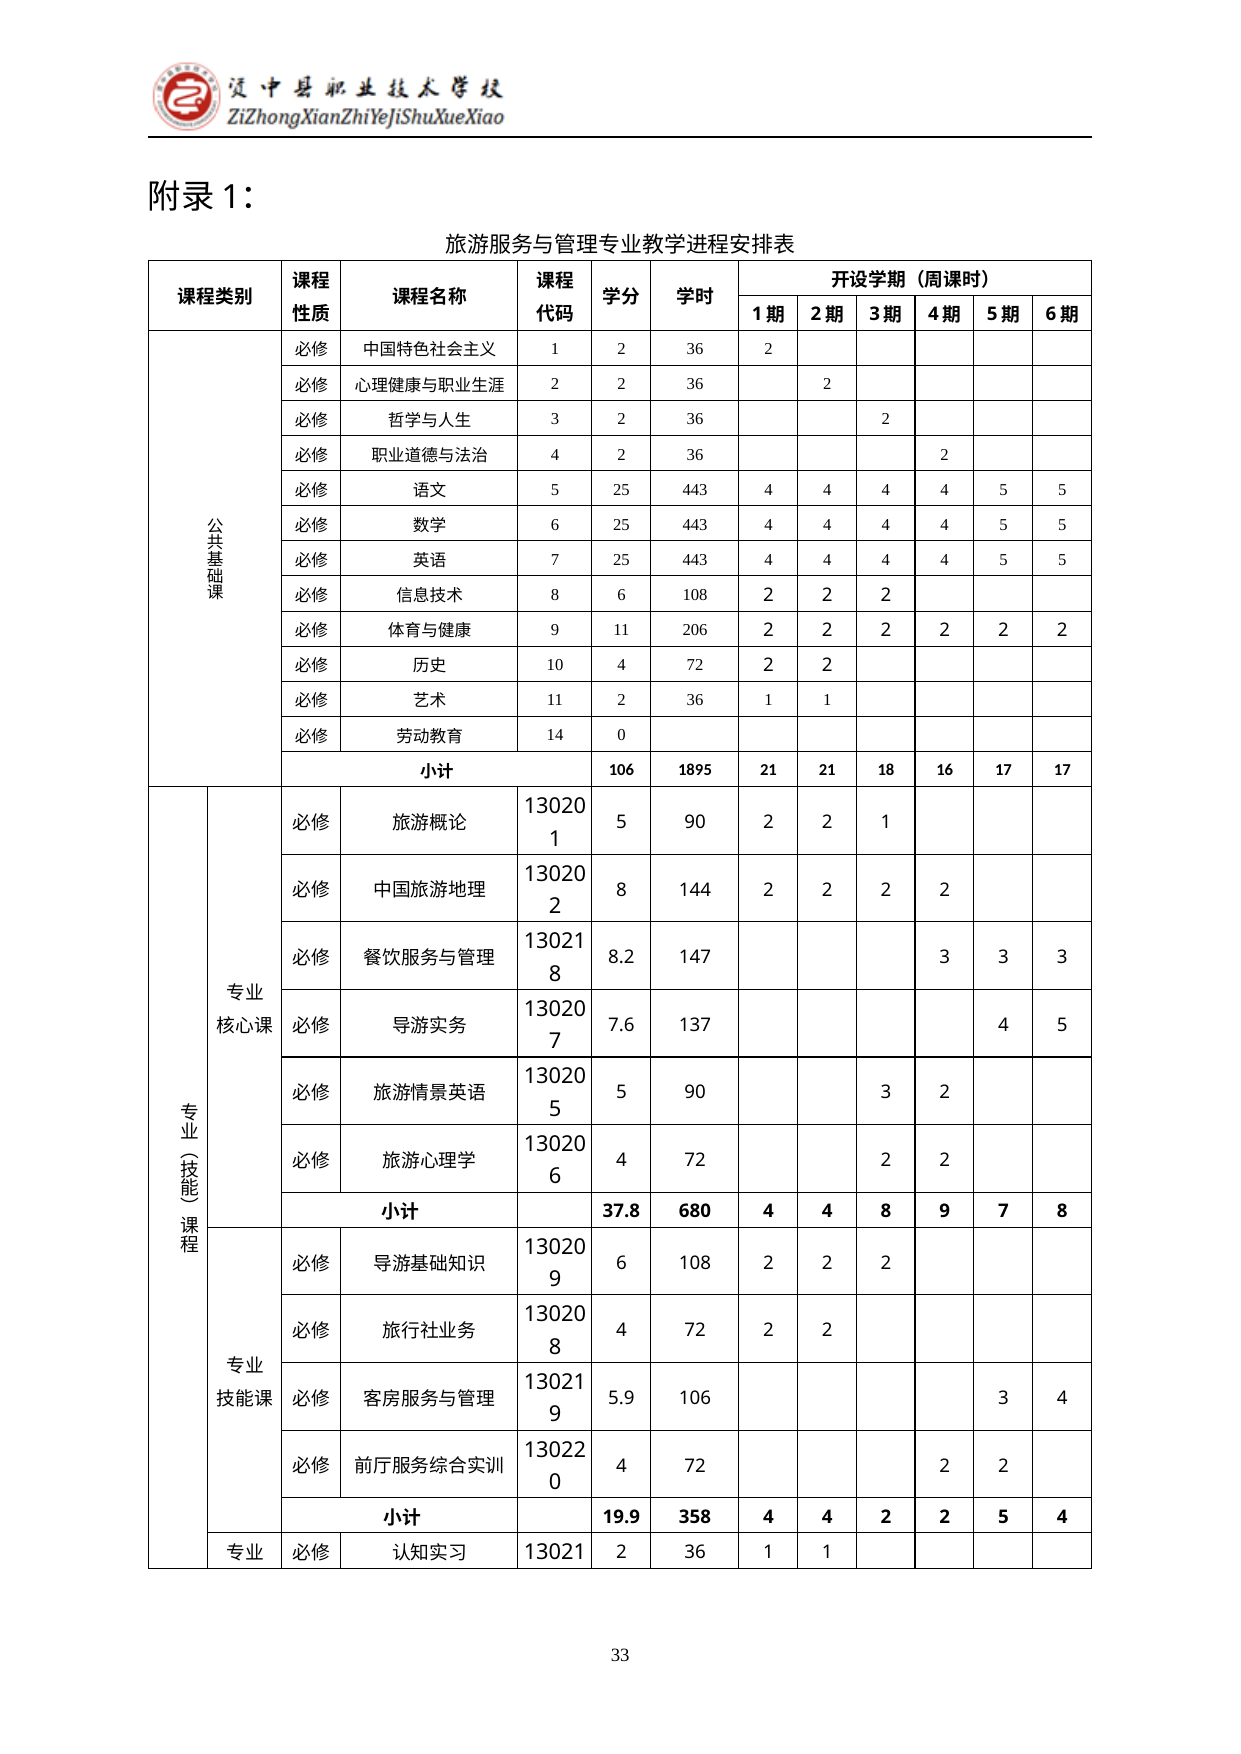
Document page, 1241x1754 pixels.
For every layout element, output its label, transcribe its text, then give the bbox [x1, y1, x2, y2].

table_cell 认知实习 [341, 1533, 517, 1567]
table_cell [798, 717, 856, 751]
table_cell 5 [1033, 506, 1091, 540]
table_cell 2 [857, 1228, 914, 1294]
table_cell 5 [974, 471, 1032, 505]
table_cell 1 [518, 331, 591, 365]
table_cell [916, 990, 973, 1056]
table_cell [974, 647, 1032, 681]
table_cell 2 [739, 855, 797, 921]
table_cell [1033, 855, 1091, 921]
table_header 学时 [651, 261, 738, 330]
table_cell 2 [916, 1498, 973, 1532]
table_cell 130206 [518, 1125, 591, 1192]
table_cell 导游实务 [341, 990, 517, 1056]
table_cell [1033, 1533, 1091, 1567]
table_cell [518, 1498, 591, 1532]
table_cell 1895 [651, 752, 738, 786]
table_cell 3 [518, 401, 591, 435]
table_cell 72 [651, 1431, 738, 1497]
table_cell 2 [739, 612, 797, 646]
table_cell [916, 331, 973, 365]
table_cell 小计 [282, 1193, 517, 1227]
table_cell [857, 990, 914, 1056]
table_cell 4 [739, 471, 797, 505]
table_cell [974, 787, 1032, 854]
table_header 课程 代码 [518, 261, 591, 330]
table_cell 职业道德与法治 [341, 436, 517, 470]
table_cell 17 [974, 752, 1032, 786]
table_cell 25 [592, 471, 650, 505]
table_cell [798, 401, 856, 435]
table_cell [974, 855, 1032, 921]
table_cell [518, 1193, 591, 1227]
table_cell [974, 717, 1032, 751]
table_cell 2 [857, 401, 914, 435]
table_cell [739, 1431, 797, 1497]
table_cell [1033, 576, 1091, 611]
table_cell 必修 [282, 506, 340, 540]
table_cell 2 [974, 1431, 1032, 1497]
table_cell [974, 436, 1032, 470]
table_header 课程类别 [149, 261, 281, 330]
table_cell 4 [857, 506, 914, 540]
table_cell [916, 366, 973, 400]
table_cell 必修 [282, 922, 340, 989]
table_cell 历史 [341, 647, 517, 681]
table_cell 21 [739, 752, 797, 786]
table_cell 137 [651, 990, 738, 1056]
table_cell 5 [592, 1058, 650, 1124]
table_cell [798, 436, 856, 470]
table_cell [739, 1125, 797, 1192]
table_cell [857, 1295, 914, 1362]
table_cell 4 [518, 436, 591, 470]
table_cell 英语 [341, 541, 517, 575]
table_cell 信息技术 [341, 576, 517, 611]
table_cell 中国旅游地理 [341, 855, 517, 921]
table_cell 必修 [282, 717, 340, 751]
table_cell 90 [651, 1058, 738, 1124]
table_cell 4 [592, 1125, 650, 1192]
table_cell 5 [1033, 471, 1091, 505]
table_cell [1033, 647, 1091, 681]
table_cell 旅游情景英语 [341, 1058, 517, 1124]
table_cell 必修 [282, 647, 340, 681]
table_cell [916, 1295, 973, 1362]
table_cell [916, 1533, 973, 1567]
table_cell 130205 [518, 1058, 591, 1124]
table_cell 2 [798, 1228, 856, 1294]
picture [147, 59, 511, 134]
table_cell [1033, 1295, 1091, 1362]
table_cell 5 [1033, 990, 1091, 1056]
table_cell 14 [518, 717, 591, 751]
table_cell 必修 [282, 612, 340, 646]
table_cell 4 [739, 541, 797, 575]
table_cell 数学 [341, 506, 517, 540]
table_cell 11 [592, 612, 650, 646]
table_cell [974, 1533, 1032, 1567]
table_cell 19.9 [592, 1498, 650, 1532]
table_cell 4 [798, 1498, 856, 1532]
table_cell 2 [798, 647, 856, 681]
table_cell 144 [651, 855, 738, 921]
table_cell [974, 576, 1032, 611]
table_cell 4 [739, 1193, 797, 1227]
table_cell 680 [651, 1193, 738, 1227]
table_cell 5.9 [592, 1363, 650, 1429]
table_cell 36 [651, 366, 738, 400]
table_cell 2 [916, 1058, 973, 1124]
table_cell 108 [651, 1228, 738, 1294]
table_cell [916, 787, 973, 854]
table_cell [1033, 787, 1091, 854]
table_cell [798, 1431, 856, 1497]
table_cell 8 [518, 576, 591, 611]
table_cell 130208 [518, 1295, 591, 1362]
table_cell 5 [518, 471, 591, 505]
table_cell 必修 [282, 787, 340, 854]
table_cell 2 [592, 401, 650, 435]
table_cell 5 [974, 1498, 1032, 1532]
table_cell 2 [592, 366, 650, 400]
table_cell 2 [916, 1431, 973, 1497]
table_cell [974, 1125, 1032, 1192]
table_cell [1033, 717, 1091, 751]
table_cell 36 [651, 1533, 738, 1567]
table_cell 4 [798, 471, 856, 505]
table_cell [857, 436, 914, 470]
table_cell 小计 [282, 752, 591, 786]
table_cell 专业 技能课 [208, 1228, 281, 1532]
table_header 课程 性质 [282, 261, 340, 330]
table_cell [739, 717, 797, 751]
table_cell [974, 401, 1032, 435]
table_cell [798, 1363, 856, 1429]
table_cell 147 [651, 922, 738, 989]
table_cell [857, 717, 914, 751]
table_cell 36 [651, 401, 738, 435]
table_cell 4 [916, 471, 973, 505]
table_cell 206 [651, 612, 738, 646]
table_cell [974, 1058, 1032, 1124]
table_cell 2 [518, 366, 591, 400]
table_cell 1 [798, 1533, 856, 1567]
table_cell [739, 1058, 797, 1124]
table_cell 5 [974, 541, 1032, 575]
table_cell 1 [739, 1533, 797, 1567]
table_cell 36 [651, 682, 738, 716]
table_cell 17 [1033, 752, 1091, 786]
table_cell 130219 [518, 1363, 591, 1429]
table_cell [1033, 1058, 1091, 1124]
table_cell 36 [651, 331, 738, 365]
table_cell 130202 [518, 855, 591, 921]
table_cell [857, 1533, 914, 1567]
table_cell 2 [592, 682, 650, 716]
table_cell [1033, 1431, 1091, 1497]
table_cell 4 [1033, 1498, 1091, 1532]
table_cell 专业 实践课 [208, 1533, 281, 1567]
table_cell 必修 [282, 576, 340, 611]
table_cell 必修 [282, 1363, 340, 1429]
table_header 开设学期（周课时） [739, 261, 1091, 294]
table_cell 2 [798, 855, 856, 921]
table_cell 4 [916, 541, 973, 575]
table_cell 4 [592, 1295, 650, 1362]
table_cell 3期 [857, 296, 914, 330]
table_cell 必修 [282, 990, 340, 1056]
table_cell [798, 1125, 856, 1192]
table_cell 4 [739, 1498, 797, 1532]
table_cell 2 [1033, 612, 1091, 646]
table_cell [1033, 331, 1091, 365]
table_cell [739, 436, 797, 470]
table_cell 必修 [282, 682, 340, 716]
table_cell 4 [974, 990, 1032, 1056]
table_cell 2 [739, 576, 797, 611]
table_cell 130209 [518, 1228, 591, 1294]
table_cell 5 [1033, 541, 1091, 575]
table_cell [739, 1363, 797, 1429]
table_cell [974, 1295, 1032, 1362]
table_cell 2 [798, 612, 856, 646]
table_cell [916, 401, 973, 435]
table_cell 6 [592, 1228, 650, 1294]
table_cell [798, 1058, 856, 1124]
table_cell 8 [1033, 1193, 1091, 1227]
table_cell 必修 [282, 855, 340, 921]
table_cell [798, 331, 856, 365]
table_cell 7 [974, 1193, 1032, 1227]
table_header 学分 [592, 261, 650, 330]
table_cell 必修 [282, 401, 340, 435]
table_cell [857, 366, 914, 400]
table_cell 3 [974, 922, 1032, 989]
table_cell [651, 717, 738, 751]
table_cell 餐饮服务与管理 [341, 922, 517, 989]
table_cell 21 [798, 752, 856, 786]
table_cell 语文 [341, 471, 517, 505]
table_cell [739, 401, 797, 435]
table_cell 3 [974, 1363, 1032, 1429]
table_cell 4期 [916, 296, 973, 330]
table_cell 必修 [282, 1125, 340, 1192]
table_cell 443 [651, 541, 738, 575]
table_cell 9 [518, 612, 591, 646]
table_cell [974, 1228, 1032, 1294]
table_cell 72 [651, 1125, 738, 1192]
text 旅游服务与管理专业教学进程安排表 [148, 227, 1092, 259]
table_cell 1期 [739, 296, 797, 330]
table_cell 2 [739, 1295, 797, 1362]
table_cell 公共基础课 [149, 331, 281, 786]
table_cell 6期 [1033, 296, 1091, 330]
table_cell 专业 核心课 [208, 787, 281, 1227]
table_cell 130218 [518, 922, 591, 989]
table_cell [1033, 366, 1091, 400]
table_cell 16 [916, 752, 973, 786]
table_cell 443 [651, 471, 738, 505]
table_cell 0 [592, 717, 650, 751]
table_cell [916, 1363, 973, 1429]
table_cell 2 [798, 366, 856, 400]
table_cell 7.6 [592, 990, 650, 1056]
table_cell [857, 647, 914, 681]
table_cell [916, 576, 973, 611]
table_cell [1033, 401, 1091, 435]
table_cell 旅游心理学 [341, 1125, 517, 1192]
table_cell 8.2 [592, 922, 650, 989]
table_cell 必修 [282, 1533, 340, 1567]
table_cell 6 [518, 506, 591, 540]
table_cell 1 [798, 682, 856, 716]
table_cell 1 [857, 787, 914, 854]
table_cell 18 [857, 752, 914, 786]
table_cell 130220 [518, 1431, 591, 1497]
table_cell 哲学与人生 [341, 401, 517, 435]
table_cell 2 [798, 576, 856, 611]
table_cell [916, 1228, 973, 1294]
table_cell 130207 [518, 990, 591, 1056]
table_cell 37.8 [592, 1193, 650, 1227]
table_cell 106 [651, 1363, 738, 1429]
table_cell 108 [651, 576, 738, 611]
table_cell 心理健康与职业生涯 [341, 366, 517, 400]
table_cell 2 [798, 1295, 856, 1362]
table_cell 旅游概论 [341, 787, 517, 854]
table_cell [1033, 1125, 1091, 1192]
table_cell [1033, 682, 1091, 716]
table_cell 2 [916, 1125, 973, 1192]
table_cell 5 [974, 506, 1032, 540]
table_cell 必修 [282, 436, 340, 470]
table_cell 2 [592, 1533, 650, 1567]
table_cell [974, 366, 1032, 400]
table_cell 130211 [518, 1533, 591, 1567]
table_cell 36 [651, 436, 738, 470]
table_cell 2 [916, 855, 973, 921]
table_cell 3 [857, 1058, 914, 1124]
table_cell 106 [592, 752, 650, 786]
table_cell 2 [739, 787, 797, 854]
table_cell 4 [1033, 1363, 1091, 1429]
table_cell 5期 [974, 296, 1032, 330]
table_cell [798, 922, 856, 989]
table_cell 4 [798, 506, 856, 540]
table_cell 2 [592, 331, 650, 365]
table_cell 2 [857, 1498, 914, 1532]
table_cell 小计 [282, 1498, 517, 1532]
table_cell 2 [739, 647, 797, 681]
table_cell 必修 [282, 541, 340, 575]
table_cell 25 [592, 541, 650, 575]
table_cell 5 [592, 787, 650, 854]
table_cell 2 [739, 331, 797, 365]
table_cell [974, 331, 1032, 365]
table_cell 9 [916, 1193, 973, 1227]
table_cell 导游基础知识 [341, 1228, 517, 1294]
table_cell 3 [1033, 922, 1091, 989]
table_cell [857, 1363, 914, 1429]
table_cell 必修 [282, 1295, 340, 1362]
table_cell 2 [974, 612, 1032, 646]
table_cell 客房服务与管理 [341, 1363, 517, 1429]
table_cell 前厅服务综合实训 [341, 1431, 517, 1497]
table_cell 130201 [518, 787, 591, 854]
table_cell 中国特色社会主义 [341, 331, 517, 365]
table_cell 专业（技能）课程 [149, 787, 207, 1567]
table_cell [739, 366, 797, 400]
table_cell 体育与健康 [341, 612, 517, 646]
table_cell [1033, 436, 1091, 470]
table_cell 必修 [282, 331, 340, 365]
table_cell 劳动教育 [341, 717, 517, 751]
table_cell [739, 922, 797, 989]
table_header 课程名称 [341, 261, 517, 330]
table_cell 3 [916, 922, 973, 989]
table_cell 8 [857, 1193, 914, 1227]
table_cell 2 [857, 855, 914, 921]
table_cell 443 [651, 506, 738, 540]
table_cell 2 [798, 787, 856, 854]
table_cell 4 [739, 506, 797, 540]
table_cell [916, 647, 973, 681]
table_cell 2 [857, 576, 914, 611]
table_cell 旅行社业务 [341, 1295, 517, 1362]
table_cell 90 [651, 787, 738, 854]
table_cell 1 [739, 682, 797, 716]
table_cell 4 [857, 541, 914, 575]
table_cell 6 [592, 576, 650, 611]
table_cell 2期 [798, 296, 856, 330]
table_cell 4 [592, 1431, 650, 1497]
table_cell 2 [592, 436, 650, 470]
table_cell 2 [857, 1125, 914, 1192]
table_cell 72 [651, 647, 738, 681]
table_cell [1033, 1228, 1091, 1294]
table_cell [739, 990, 797, 1056]
table_cell 7 [518, 541, 591, 575]
table_cell [857, 682, 914, 716]
table_cell 4 [916, 506, 973, 540]
table_cell 2 [916, 436, 973, 470]
table_cell [857, 1431, 914, 1497]
table_cell 必修 [282, 1058, 340, 1124]
table_cell 必修 [282, 1228, 340, 1294]
table_cell [857, 331, 914, 365]
table_cell 4 [798, 541, 856, 575]
table_cell 11 [518, 682, 591, 716]
table_cell [857, 922, 914, 989]
text 附录1： [148, 162, 1092, 227]
table_cell 2 [739, 1228, 797, 1294]
table_cell 艺术 [341, 682, 517, 716]
table_cell 必修 [282, 1431, 340, 1497]
table_cell 2 [857, 612, 914, 646]
table_cell 4 [592, 647, 650, 681]
table_cell 358 [651, 1498, 738, 1532]
table_cell 10 [518, 647, 591, 681]
table_cell 2 [916, 612, 973, 646]
table_cell [974, 682, 1032, 716]
table_cell [916, 717, 973, 751]
table_cell 4 [857, 471, 914, 505]
table_cell 4 [798, 1193, 856, 1227]
table_cell 必修 [282, 471, 340, 505]
table_cell [916, 682, 973, 716]
table_cell 72 [651, 1295, 738, 1362]
table_cell [798, 990, 856, 1056]
table_cell 8 [592, 855, 650, 921]
table_cell 25 [592, 506, 650, 540]
table_cell 必修 [282, 366, 340, 400]
